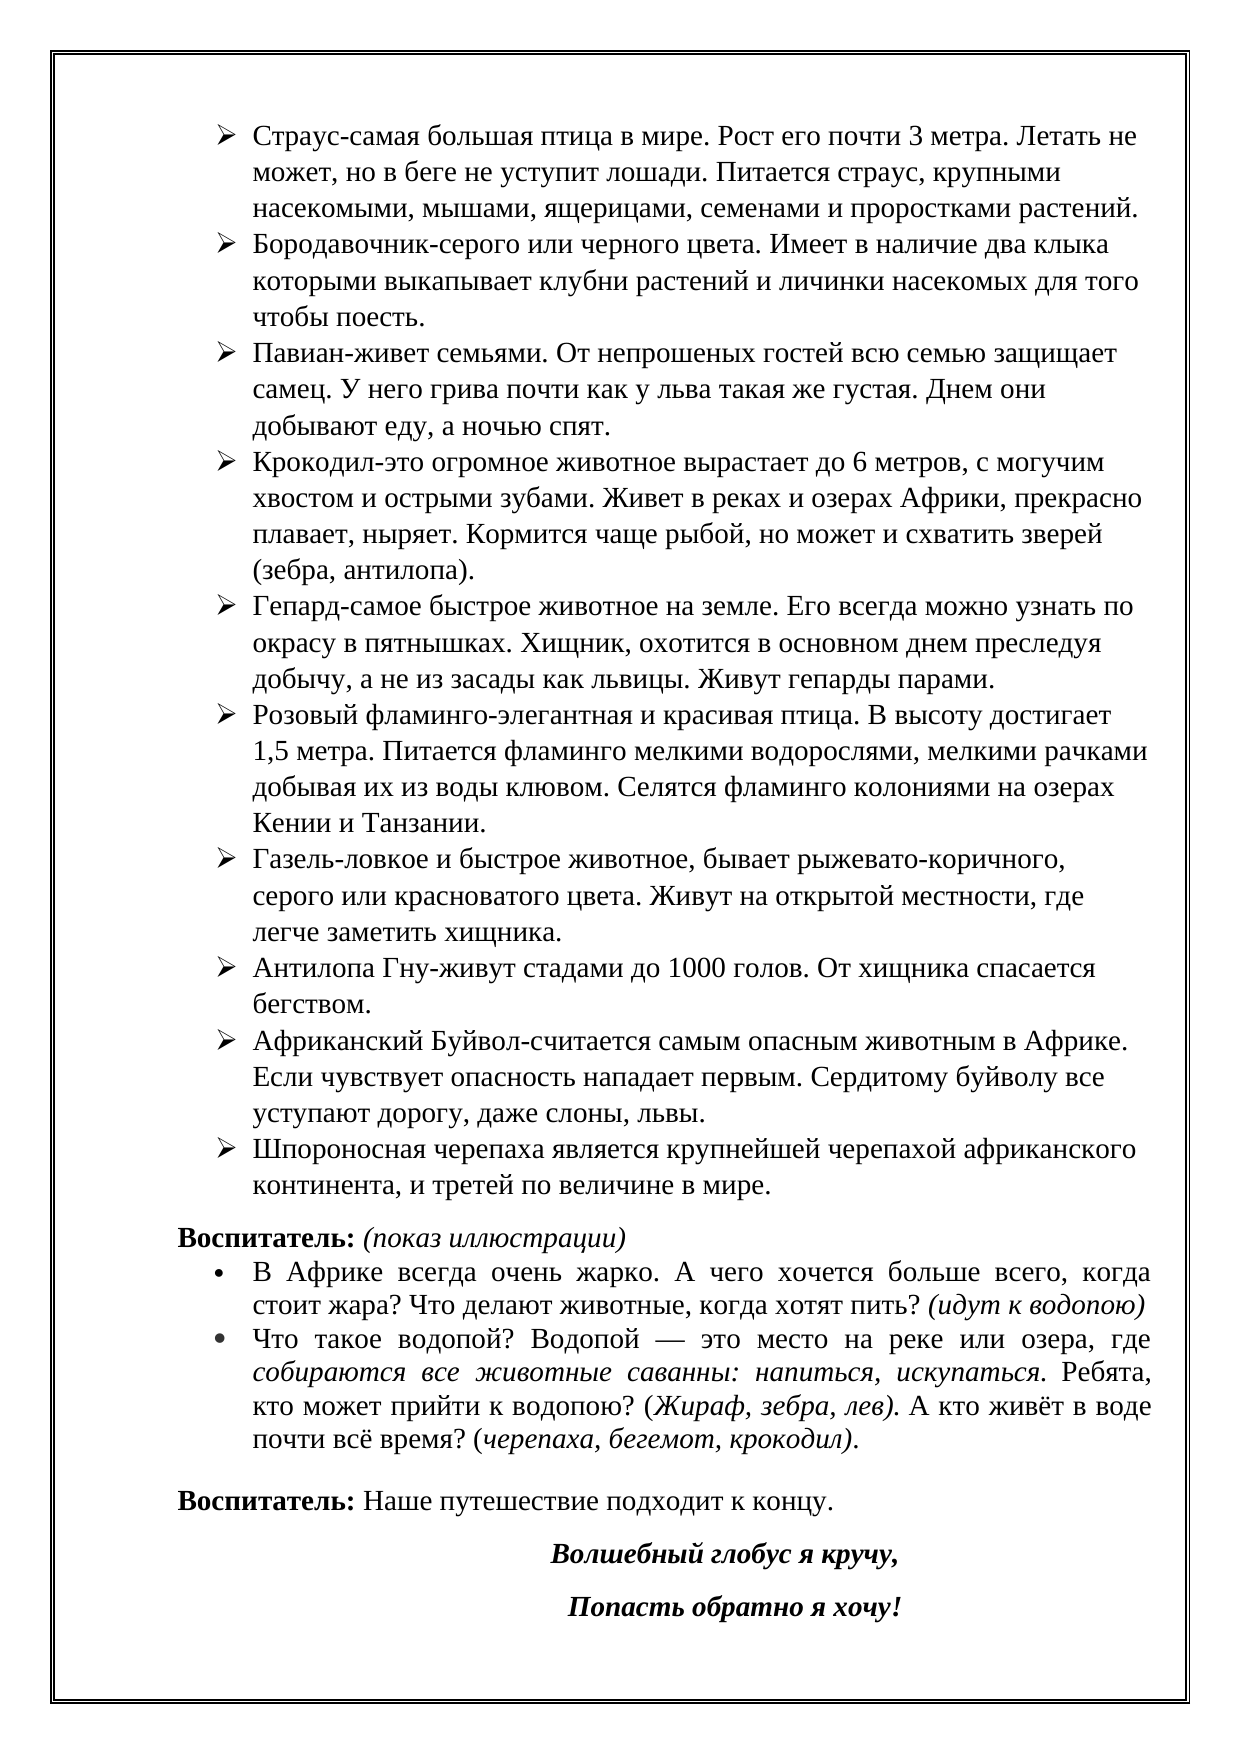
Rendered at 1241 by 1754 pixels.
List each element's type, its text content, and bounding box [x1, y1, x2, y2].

text Волшебный глобус я кручу, [177, 1536, 1152, 1569]
list Бородавочник-серого или черного цвета. Имеет в наличие два клыка которыми выкапывает клубни растений и личинки насекомых для того чтобы поесть. [215, 227, 1152, 333]
list Африканский Буйвол-считается самым опасным животным в Африке. Если чувствует опасность нападает первым. Сердитому буйволу все уступают дорогу, даже слоны, львы. [215, 1023, 1152, 1128]
list Павиан-живет семьями. От непрошеных гостей всю семью защищает самец. У него грива почти как у льва такая же густая. Днем они добывают еду, а ночью спят. [215, 335, 1152, 441]
list Страус-самая большая птица в мире. Рост его почти 3 метра. Летать не может, но в беге не уступит лошади. Питается страус, крупными насекомыми, мышами, ящерицами, семенами и проростками растений. [215, 118, 1152, 224]
list В Африке всегда очень жарко. А чего хочется больше всего, когда стоит жара? Что делают животные, когда хотят пить? (идут к водопою) [215, 1254, 1152, 1321]
text Воспитатель: (показ иллюстрации) [177, 1220, 1152, 1254]
list Шпороносная черепаха является крупнейшей черепахой африканского континента, и третей по величине в мире. [215, 1131, 1152, 1201]
list Газель-ловкое и быстрое животное, бывает рыжевато-коричного, серого или красноватого цвета. Живут на открытой местности, где легче заметить хищника. [215, 842, 1152, 948]
text Воспитатель: Наше путешествие подходит к концу. [177, 1483, 1152, 1517]
list Розовый фламинго-элегантная и красивая птица. В высоту достигает 1,5 метра. Питается фламинго мелкими водорослями, мелкими рачками добывая их из воды клювом. Селятся фламинго колониями на озерах Кении и Танзании. [215, 697, 1152, 839]
list Антилопа Гну-живут стадами до 1000 голов. От хищника спасается бегством. [215, 950, 1152, 1020]
text Попасть обратно я хочу! [177, 1589, 1152, 1622]
list Крокодил-это огромное животное вырастает до 6 метров, с могучим хвостом и острыми зубами. Живет в реках и озерах Африки, прекрасно плавает, ныряет. Кормится чаще рыбой, но может и схватить зверей (зебра, антилопа). [215, 444, 1152, 586]
list Что такое водопой? Водопой — это место на реке или озера, где собираются все животные саванны: напиться, искупаться. Ребята, кто может прийти к водопою? (Жираф, зебра, лев). А кто живёт в воде почти всё время? (черепаха, бегемот, крокодил). [215, 1321, 1152, 1455]
list Гепард-самое быстрое животное на земле. Его всегда можно узнать по окрасу в пятнышках. Хищник, охотится в основном днем преследуя добычу, а не из засады как львицы. Живут гепарды парами. [215, 588, 1152, 694]
